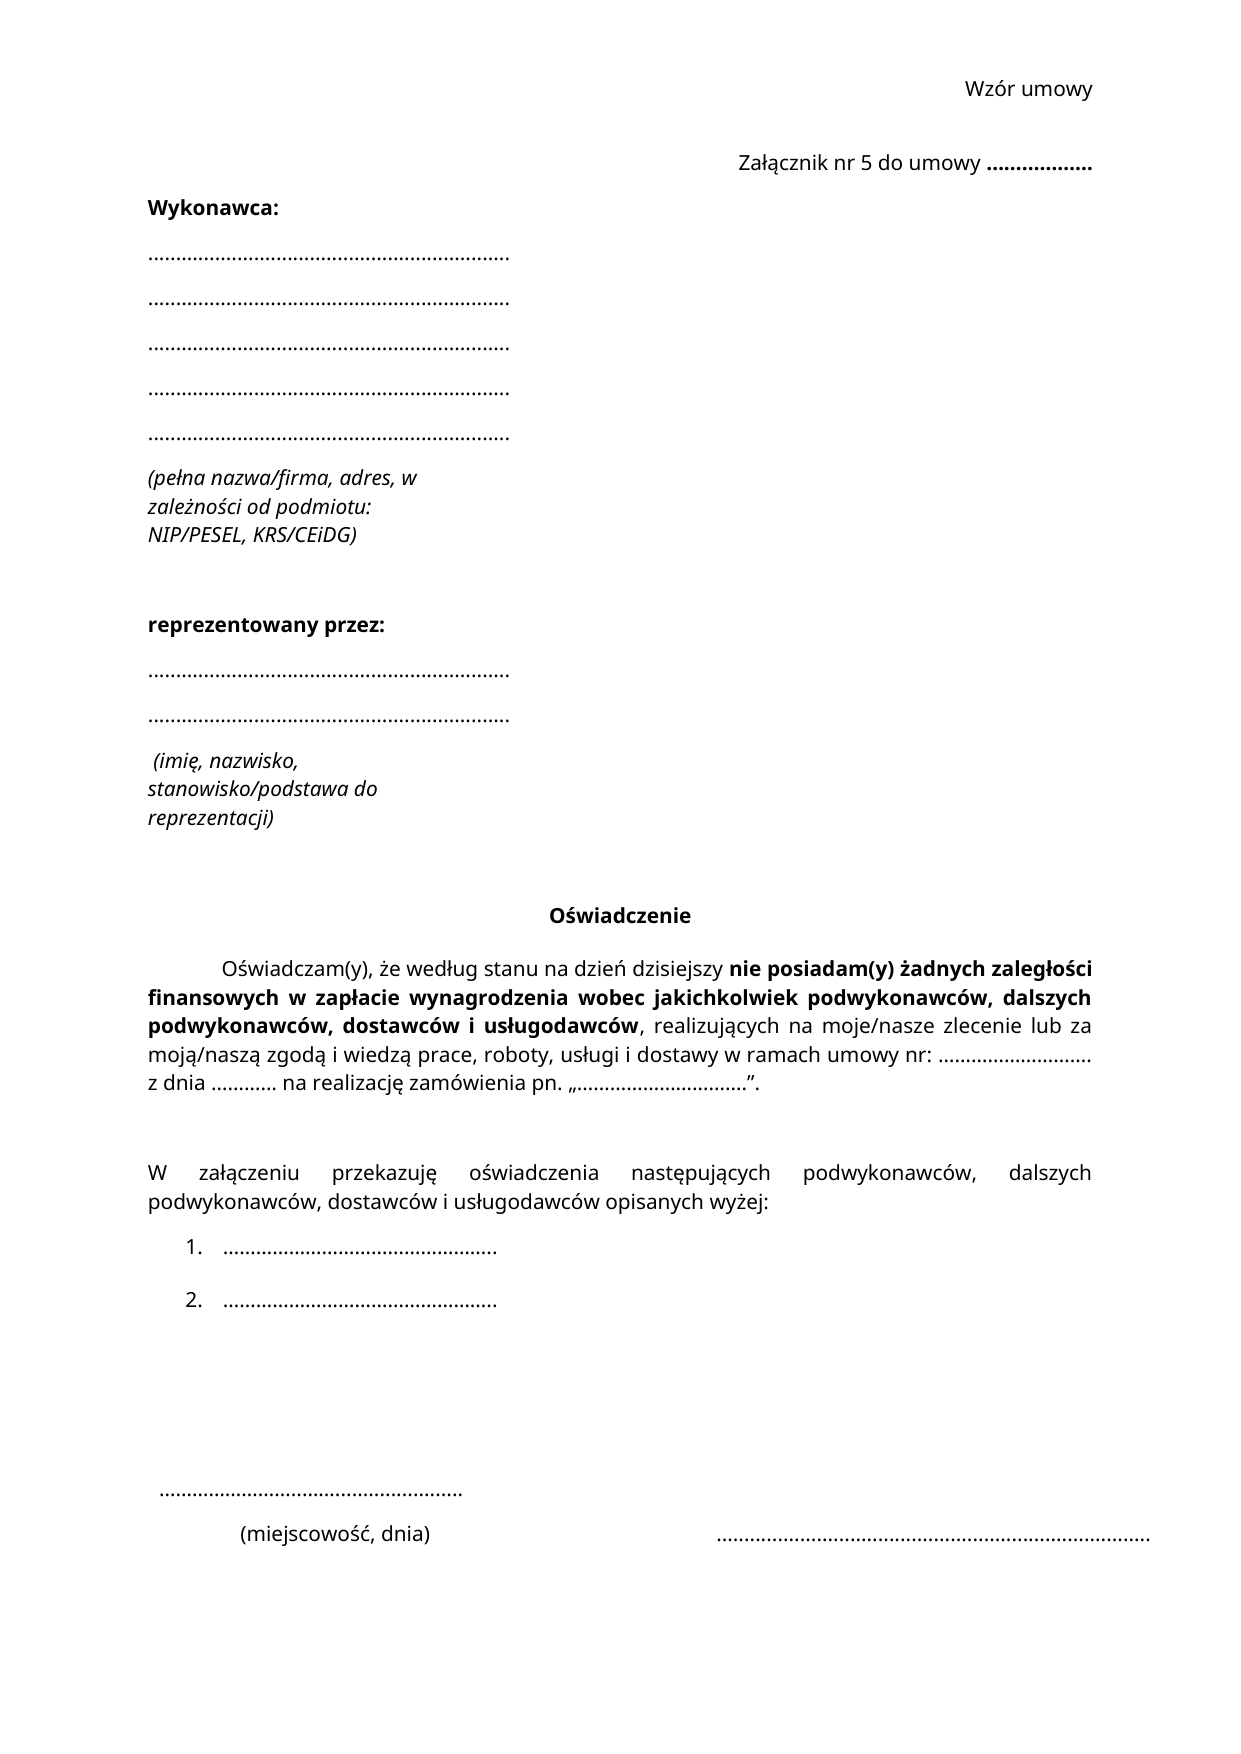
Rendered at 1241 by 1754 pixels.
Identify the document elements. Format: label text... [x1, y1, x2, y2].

text ................................................................. [148, 283, 1093, 311]
list ………………………………………….. [185, 1232, 1093, 1261]
text (pełna nazwa/firma, adres, w zależności od podmiotu: NIP/PESEL, KRS/CEiDG) [148, 463, 473, 549]
text ................................................................. [148, 373, 1093, 402]
text reprezentowany przez: [148, 610, 1093, 639]
text Wykonawca: [148, 193, 1093, 221]
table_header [148, 1384, 705, 1564]
text ................................................................. [148, 418, 1093, 447]
text ................................................................. [148, 328, 1093, 356]
text (imię, nazwisko, stanowisko/podstawa do reprezentacji) [148, 746, 473, 831]
text ................................................................. [148, 238, 1093, 266]
text ................................................................. [148, 701, 1093, 729]
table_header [705, 1384, 1240, 1564]
text Załącznik nr 5 do umowy ……………… [148, 148, 1093, 176]
text Oświadczam(y), że według stanu na dzień dzisiejszy nie posiadam(y) żadnych zaległości finansowych w zapłacie wynagrodzenia wobec jakichkolwiek podwykonawców, dalszych podwykonawców, dostawców i usługodawców, realizujących na moje/nasze zlecenie lub za moją/naszą zgodą i wiedzą prace, roboty, usługi i dostawy w ramach umowy nr: ………………………. z dnia ………… na realizację zamówienia pn. „………………………….”. [148, 954, 1093, 1097]
text ................................................................. [148, 656, 1093, 684]
list ………………………………………….. [185, 1286, 1093, 1314]
text W załączeniu przekazuję oświadczenia następujących podwykonawców, dalszych podwykonawców, dostawców i usługodawców opisanych wyżej: [148, 1158, 1093, 1215]
text Oświadczenie [148, 901, 1093, 929]
